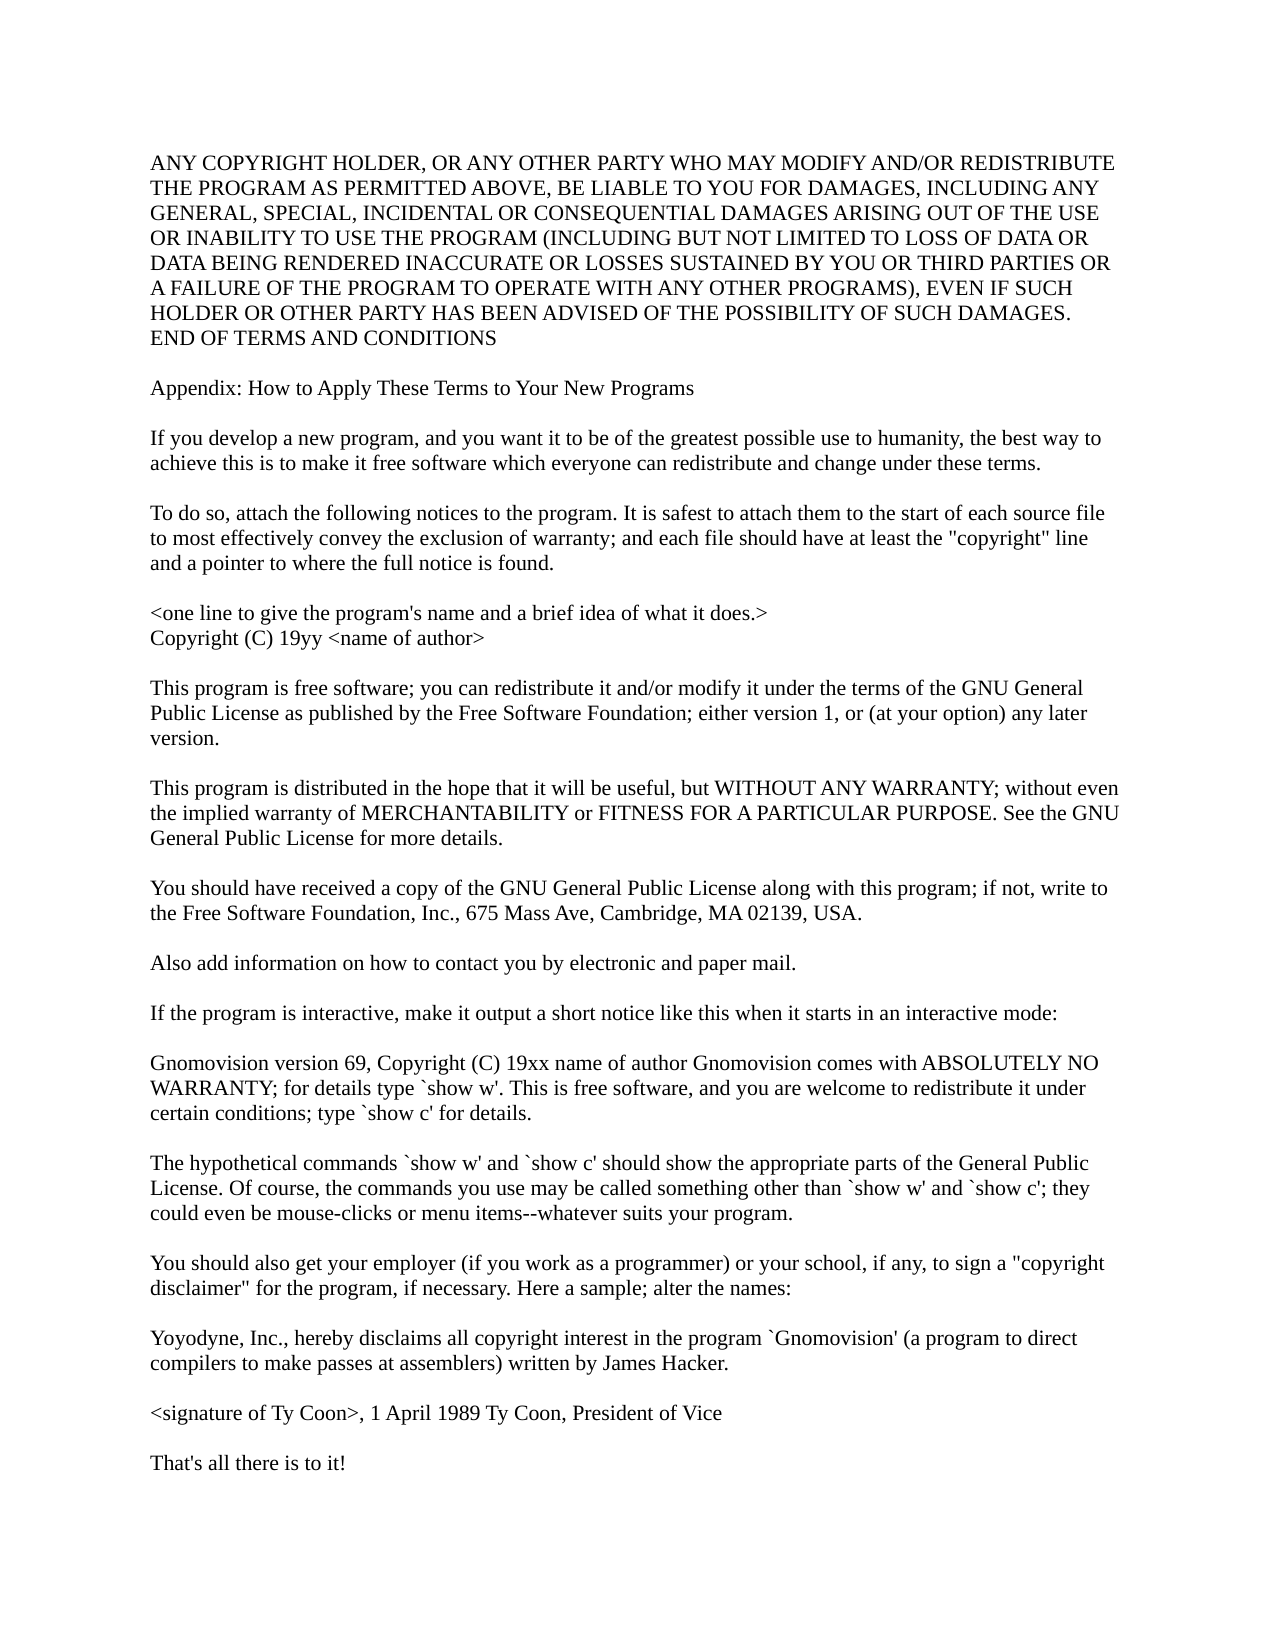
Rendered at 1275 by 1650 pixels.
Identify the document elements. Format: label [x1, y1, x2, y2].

text [150, 150, 1125, 1500]
